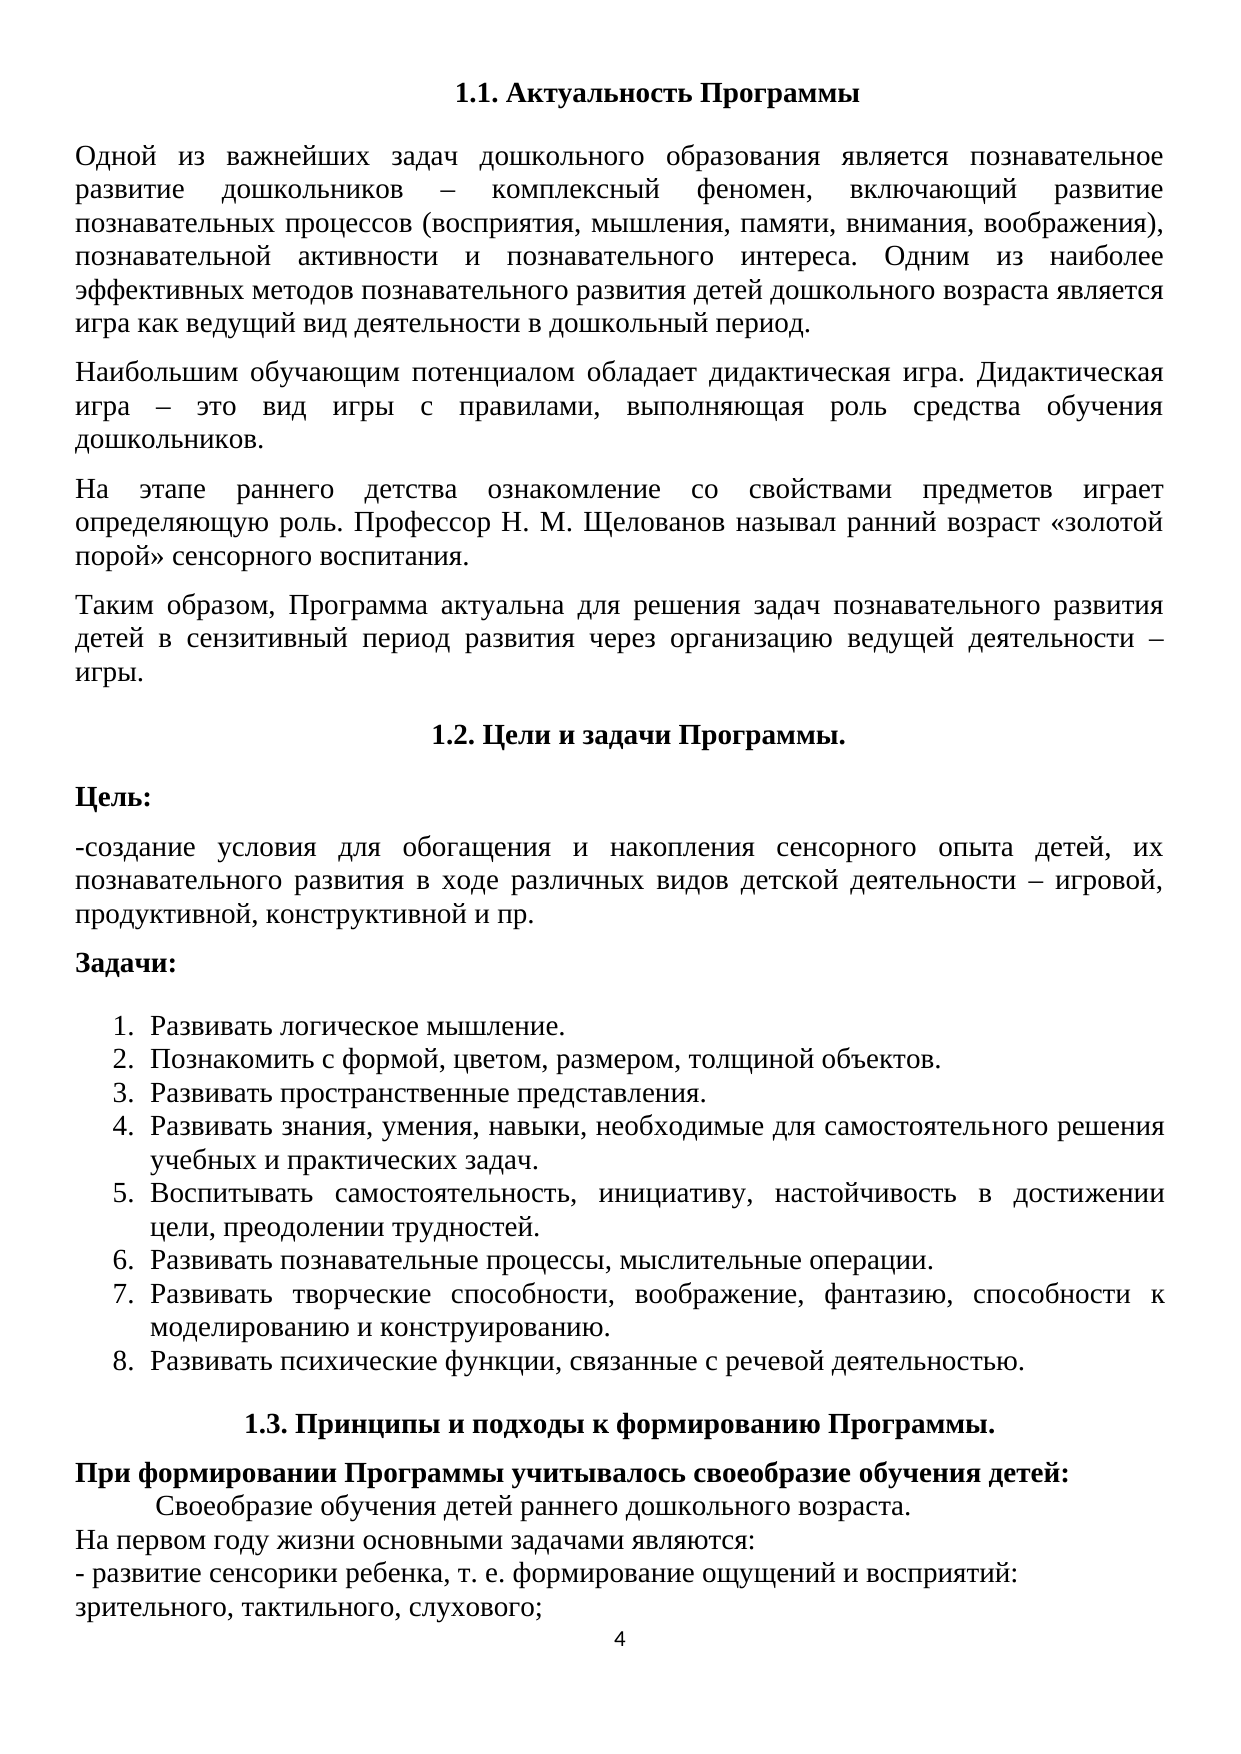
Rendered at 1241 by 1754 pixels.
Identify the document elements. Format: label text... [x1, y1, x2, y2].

text Задачи: [75, 945, 1164, 978]
text 1.3. Принципы и подходы к формированию Программы. [75, 1406, 1164, 1439]
list Развивать логическое мышление. [112, 1008, 1164, 1041]
text Наибольшим обучающим потенциалом обладает дидактическая игра. Дидактическая игра – это вид игры с правилами, выполняющая роль средства обучения дошкольников. [75, 354, 1164, 455]
list Развивать пространственные представления. [112, 1075, 1164, 1108]
list Развивать познавательные процессы, мыслительные операции. [112, 1242, 1164, 1276]
text Таким образом, Программа актуальна для решения задач познавательного развития детей в сензитивный период развития через организацию ведущей деятельности – игры. [75, 587, 1164, 688]
text 1.1. Актуальность Программы [150, 75, 1164, 108]
text -создание условия для обогащения и накопления сенсорного опыта детей, их познавательного развития в ходе различных видов детской деятельности – игровой, продуктивной, конструктивной и пр. [75, 829, 1164, 929]
text Одной из важнейших задач дошкольного образования является познавательное развитие дошкольников – комплексный феномен, включающий развитие познавательных процессов (восприятия, мышления, памяти, внимания, воображения), познавательной активности и познавательного интереса. Одним из наиболее эффективных методов познавательного развития детей дошкольного возраста является игра как ведущий вид деятельности в дошкольный период. [75, 138, 1164, 339]
list Познакомить с формой, цветом, размером, толщиной объектов. [112, 1041, 1164, 1075]
list Развивать творческие способности, воображение, фантазию, способности к моделированию и конструированию. [112, 1276, 1164, 1343]
text На этапе раннего детства ознакомление со свойствами предметов играет определяющую роль. Профессор Н. М. Щелованов называл ранний возраст «золотой порой» сенсорного воспитания. [75, 471, 1164, 571]
text 1.2. Цели и задачи Программы. [112, 717, 1164, 750]
list Развивать психические функции, связанные с речевой деятельностью. [112, 1343, 1164, 1377]
text Цель: [75, 779, 1164, 813]
list Воспитывать самостоятельность, инициативу, настойчивость в достижении цели, преодолении трудностей. [112, 1175, 1164, 1242]
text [75, 1455, 1164, 1623]
list Развивать знания, умения, навыки, необходимые для самостоятельного решения учебных и практических задач. [112, 1108, 1164, 1175]
